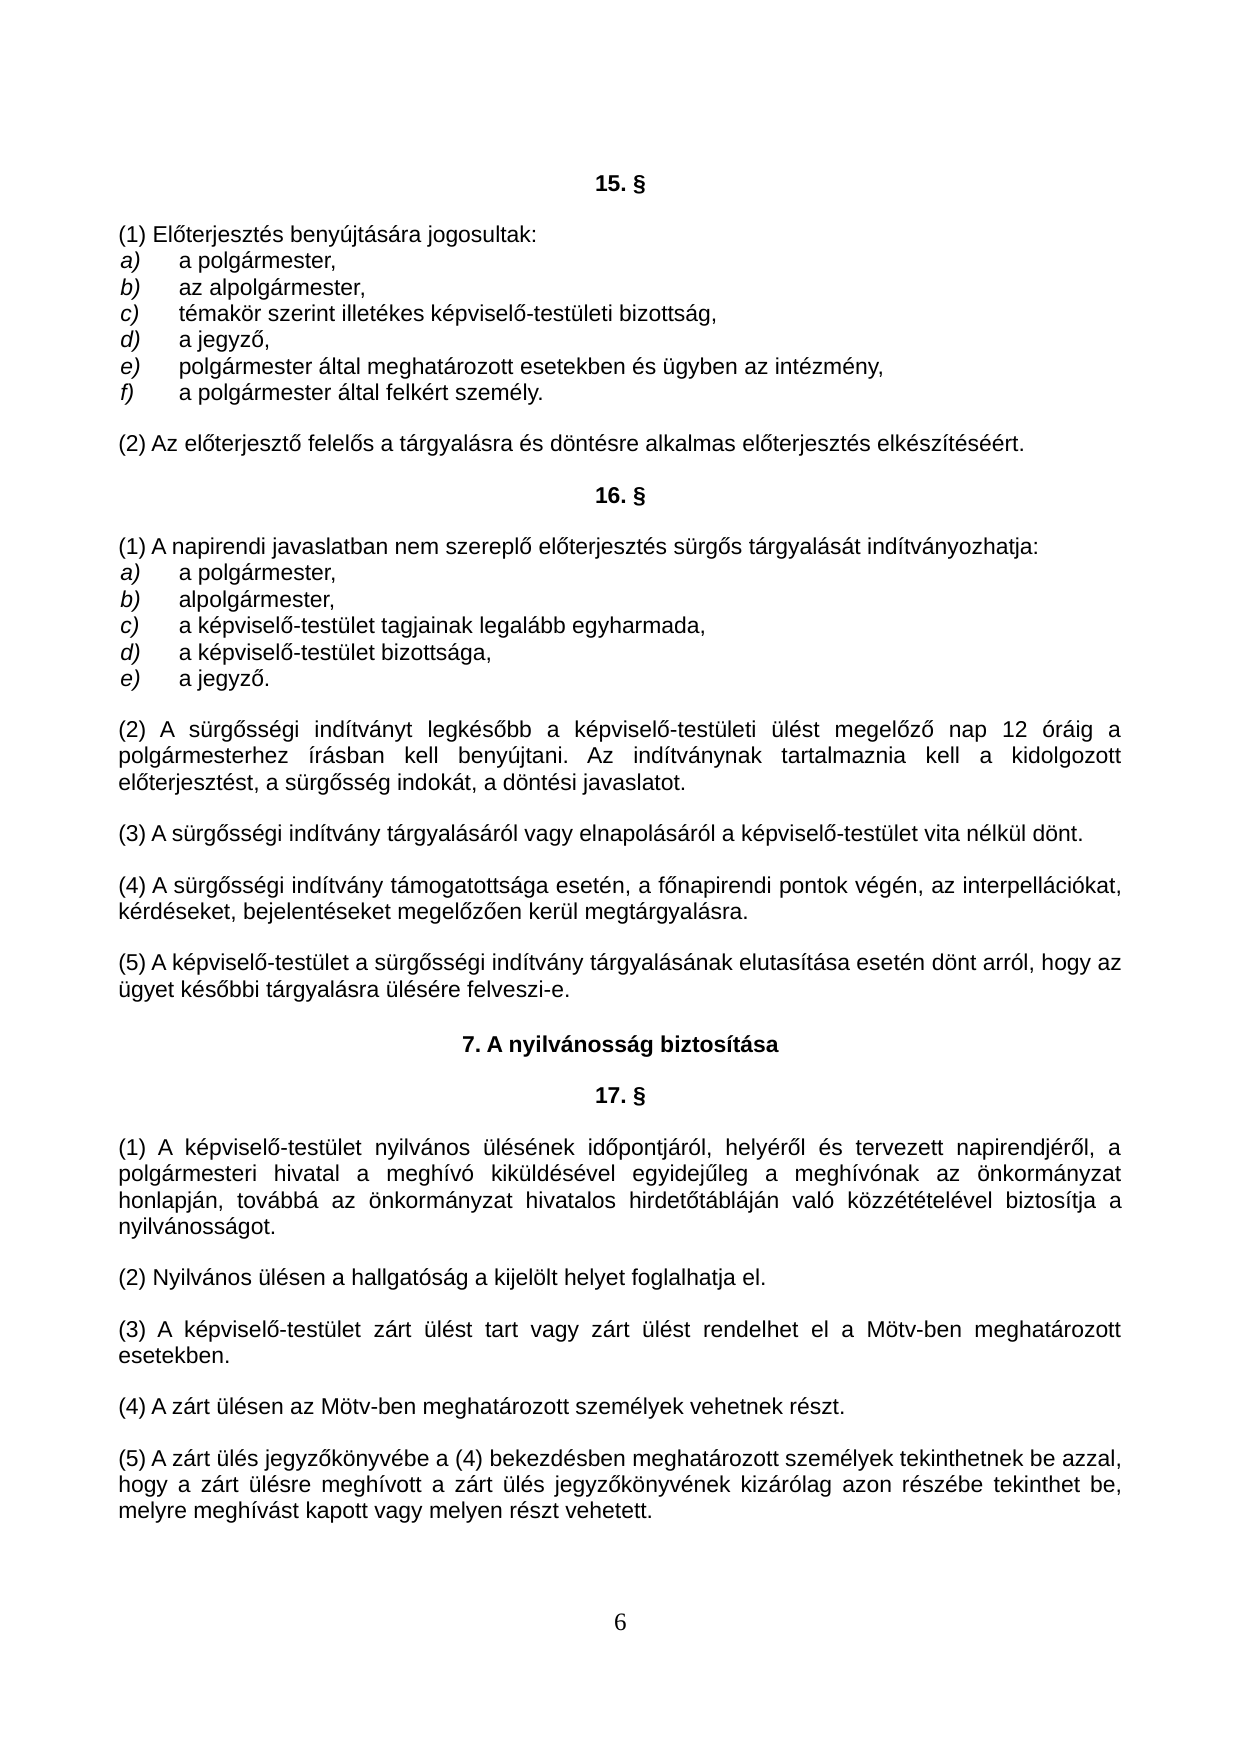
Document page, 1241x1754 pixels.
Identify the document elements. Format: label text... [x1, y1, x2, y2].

text (1) A napirendi javaslatban nem szereplő előterjesztés sürgős tárgyalását indítványozhatja: [118, 533, 1122, 559]
text 15. § [118, 169, 1122, 196]
text e) a jegyző. [120, 665, 1122, 691]
text (4) A sürgősségi indítvány támogatottsága esetén, a főnapirendi pontok végén, az interpellációkat, kérdéseket, bejelentéseket megelőzően kerül megtárgyalásra. [118, 872, 1122, 924]
text b) alpolgármester, [120, 586, 1122, 612]
text d) a képviselő-testület bizottsága, [120, 638, 1122, 665]
text a) a polgármester, [120, 559, 1122, 586]
text (3) A sürgősségi indítvány tárgyalásáról vagy elnapolásáról a képviselő-testület vita nélkül dönt. [118, 820, 1122, 847]
text c) a képviselő-testület tagjainak legalább egyharmada, [120, 612, 1122, 638]
text 7. A nyilvánosság biztosítása [118, 1031, 1122, 1057]
text (1) Előterjesztés benyújtására jogosultak: [118, 221, 1122, 247]
text 17. § [118, 1082, 1122, 1109]
text (5) A képviselő-testület a sürgősségi indítvány tárgyalásának elutasítása esetén dönt arról, hogy az ügyet későbbi tárgyalásra ülésére felveszi-e. [118, 949, 1122, 1002]
text (2) Az előterjesztő felelős a tárgyalásra és döntésre alkalmas előterjesztés elkészítéséért. [118, 430, 1122, 457]
text (3) A képviselő-testület zárt ülést tart vagy zárt ülést rendelhet el a Mötv-ben meghatározott esetekben. [118, 1316, 1122, 1368]
text e) polgármester által meghatározott esetekben és ügyben az intézmény, [120, 353, 1122, 379]
text d) a jegyző, [120, 326, 1122, 353]
text (2) Nyilvános ülésen a hallgatóság a kijelölt helyet foglalhatja el. [118, 1264, 1122, 1291]
text 16. § [118, 482, 1122, 508]
text b) az alpolgármester, [120, 273, 1122, 300]
text (4) A zárt ülésen az Mötv-ben meghatározott személyek vehetnek részt. [118, 1393, 1122, 1420]
text (5) A zárt ülés jegyzőkönyvébe a (4) bekezdésben meghatározott személyek tekinthetnek be azzal, hogy a zárt ülésre meghívott a zárt ülés jegyzőkönyvének kizárólag azon részébe tekinthet be, melyre meghívást kapott vagy melyen részt vehetett. [118, 1445, 1122, 1524]
text (1) A képviselő-testület nyilvános ülésének időpontjáról, helyéről és tervezett napirendjéről, a polgármesteri hivatal a meghívó kiküldésével egyidejűleg a meghívónak az önkormányzat honlapján, továbbá az önkormányzat hivatalos hirdetőtábláján való közzétételével biztosítja a nyilvánosságot. [118, 1134, 1122, 1239]
text c) témakör szerint illetékes képviselő-testületi bizottság, [120, 300, 1122, 326]
text f) a polgármester által felkért személy. [120, 379, 1122, 405]
text (2) A sürgősségi indítványt legkésőbb a képviselő-testületi ülést megelőző nap 12 óráig a polgármesterhez írásban kell benyújtani. Az indítványnak tartalmaznia kell a kidolgozott előterjesztést, a sürgősség indokát, a döntési javaslatot. [118, 716, 1122, 795]
text a) a polgármester, [120, 247, 1122, 273]
